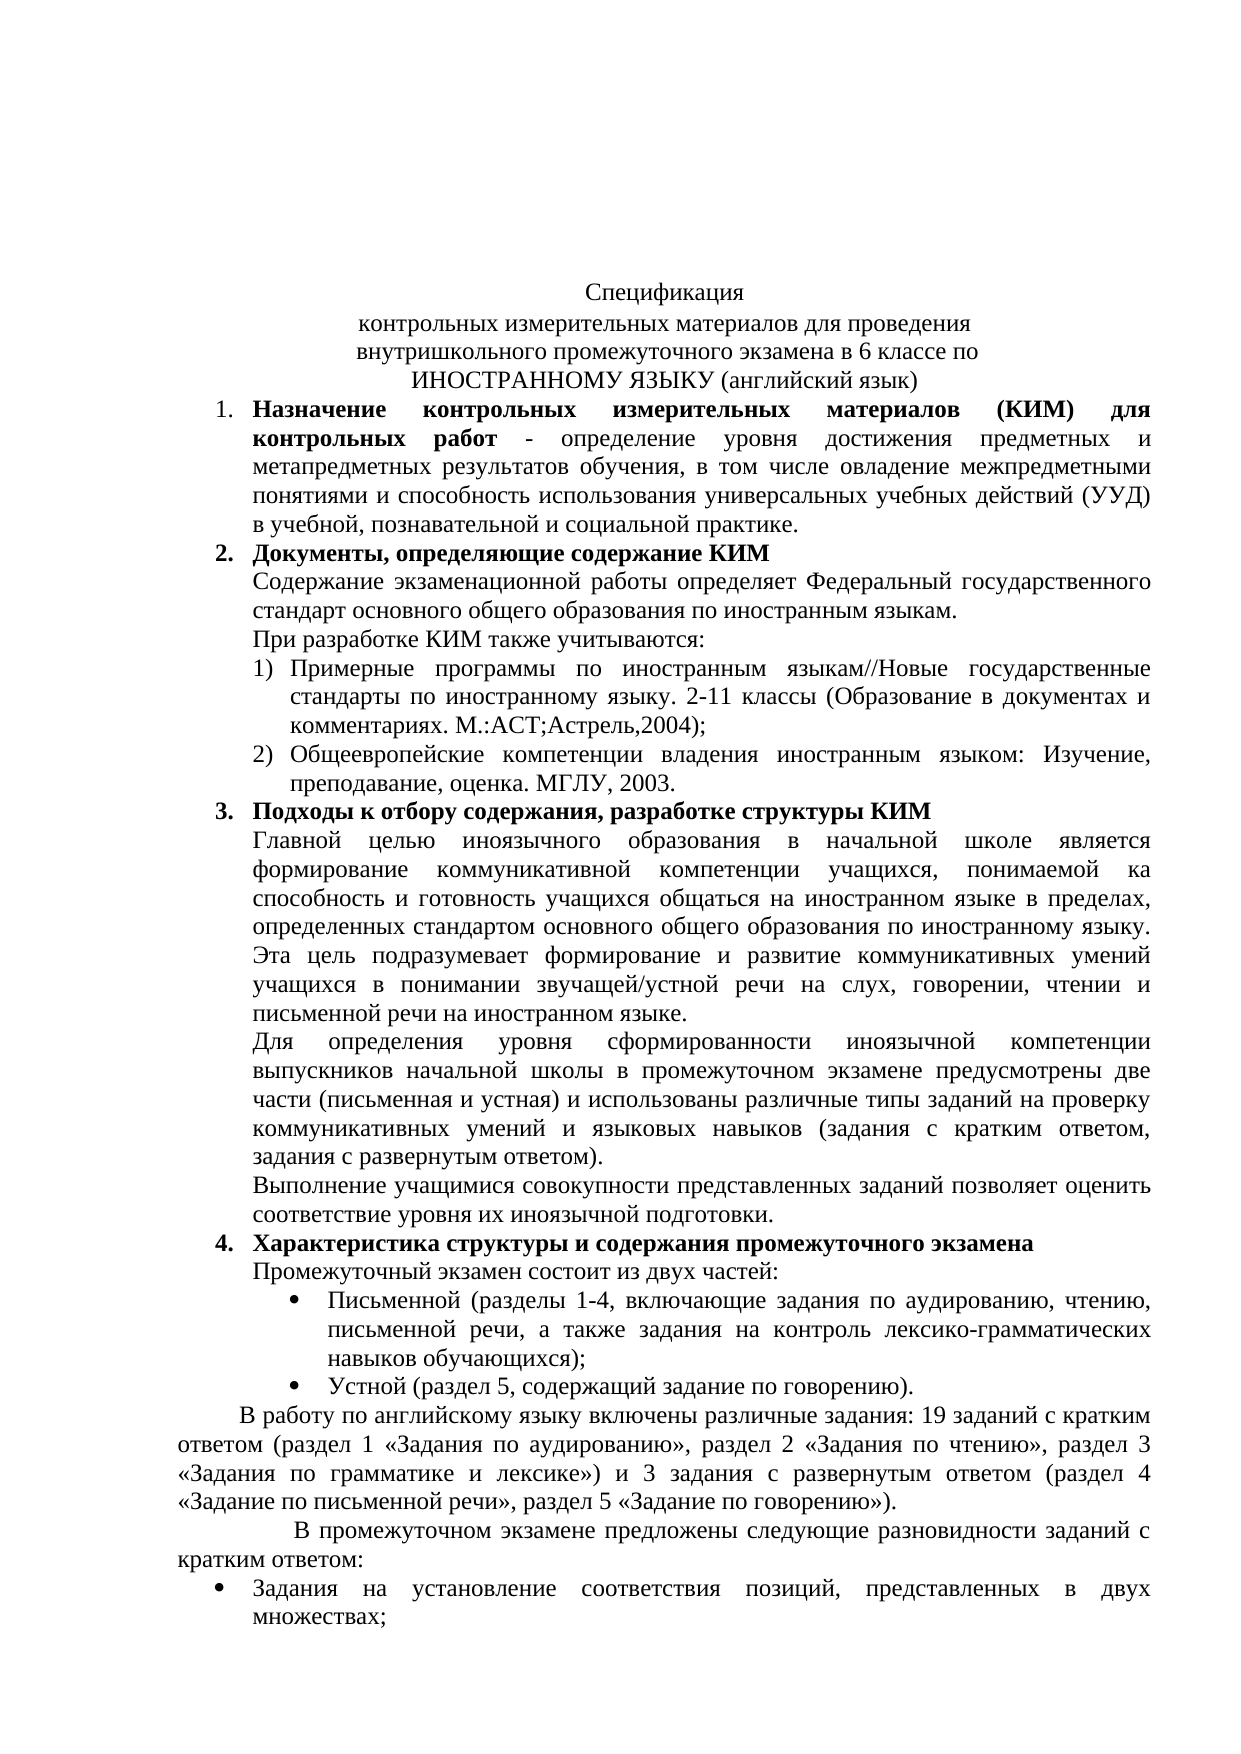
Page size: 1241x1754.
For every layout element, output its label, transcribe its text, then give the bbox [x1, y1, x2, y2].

list Задания на установление соответствия позиций, представленных в двух множествах; [215, 1573, 1152, 1630]
list Выполнение учащимися совокупности представленных заданий позволяет оценить соответствие уровня их иноязычной подготовки. [252, 1170, 1152, 1228]
text внутришкольного промежуточного экзамена в 6 классе по [177, 336, 1152, 365]
list Документы, определяющие содержание КИМ [215, 538, 1152, 566]
text контрольных измерительных материалов для проведения [177, 308, 1152, 336]
list При разработке КИМ также учитываются: [252, 624, 1152, 653]
list Примерные программы по иностранным языкам//Новые государственные стандарты по иностранному языку. 2-11 классы (Образование в документах и комментариях. М.:АСТ;Астрель,2004); [252, 653, 1152, 739]
text Спецификация [177, 277, 1152, 305]
list Для определения уровня сформированности иноязычной компетенции выпускников начальной школы в промежуточном экзамене предусмотрены две части (письменная и устная) и использованы различные типы заданий на проверку коммуникативных умений и языковых навыков (задания с кратким ответом, задания с развернутым ответом). [252, 1026, 1152, 1170]
list Подходы к отбору содержания, разработке структуры КИМ [215, 796, 1152, 825]
list Назначение контрольных измерительных материалов (КИМ) для контрольных работ - определение уровня достижения предметных и метапредметных результатов обучения, в том числе овладение межпредметными понятиями и способность использования универсальных учебных действий (УУД) в учебной, познавательной и социальной практике. [215, 394, 1152, 538]
list Общеевропейские компетенции владения иностранным языком: Изучение, преподавание, оценка. МГЛУ, 2003. [252, 739, 1152, 796]
list Главной целью иноязычного образования в начальной школе является формирование коммуникативной компетенции учащихся, понимаемой ка способность и готовность учащихся общаться на иностранном языке в пределах, определенных стандартом основного общего образования по иностранному языку. Эта цель подразумевает формирование и развитие коммуникативных умений учащихся в понимании звучащей/устной речи на слух, говорении, чтении и письменной речи на иностранном языке. [252, 825, 1152, 1026]
list Устной (раздел 5, содержащий задание по говорению). [290, 1371, 1152, 1400]
text В работу по английскому языку включены различные задания: 19 заданий с кратким ответом (раздел 1 «Задания по аудированию», раздел 2 «Задания по чтению», раздел 3 «Задания по грамматике и лексике») и 3 задания с развернутым ответом (раздел 4 «Задание по письменной речи», раздел 5 «Задание по говорению»). [177, 1400, 1152, 1515]
list Письменной (разделы 1-4, включающие задания по аудированию, чтению, письменной речи, а также задания на контроль лексико-грамматических навыков обучающихся); [290, 1285, 1152, 1371]
list Характеристика структуры и содержания промежуточного экзамена [215, 1228, 1152, 1256]
text В промежуточном экзамене предложены следующие разновидности заданий с кратким ответом: [177, 1515, 1152, 1573]
list Промежуточный экзамен состоит из двух частей: [252, 1256, 1152, 1285]
text ИНОСТРАННОМУ ЯЗЫКУ (английский язык) [177, 365, 1152, 394]
list Содержание экзаменационной работы определяет Федеральный государственного стандарт основного общего образования по иностранным языкам. [252, 566, 1152, 624]
